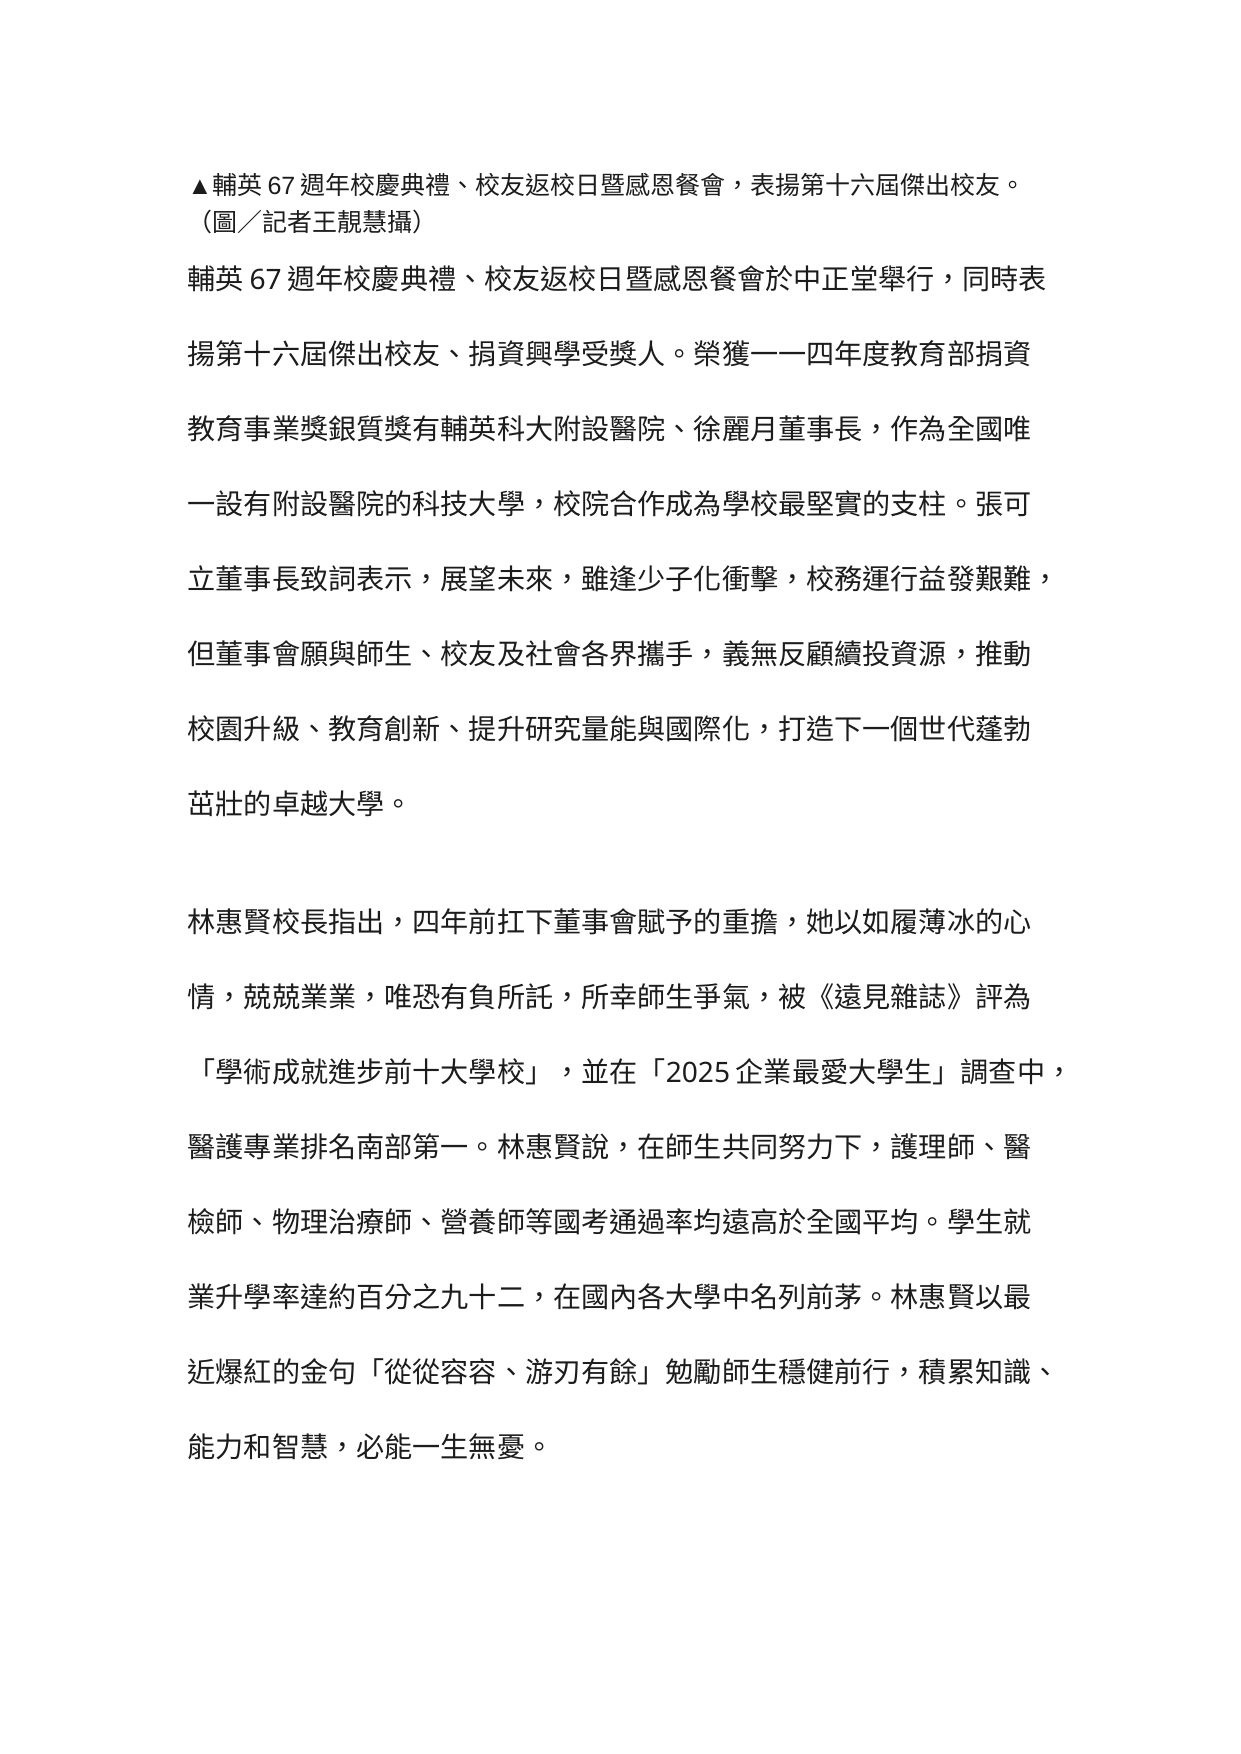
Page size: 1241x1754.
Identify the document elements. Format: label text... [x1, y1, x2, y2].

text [187, 164, 1053, 239]
text 輔英67週年校慶典禮、校友返校日暨感恩餐會於中正堂舉行，同時表揚第十六屆傑出校友、捐資興學受獎人。榮獲一一四年度教育部捐資教育事業獎銀質獎有輔英科大附設醫院、徐麗月董事長，作為全國唯一設有附設醫院的科技大學，校院合作成為學校最堅實的支柱。張可立董事長致詞表示，展望未來，雖逢少子化衝擊，校務運行益發艱難，但董事會願與師生、校友及社會各界攜手，義無反顧續投資源，推動校園升級、教育創新、提升研究量能與國際化，打造下一個世代蓬勃茁壯的卓越大學。 [187, 239, 1053, 839]
text 林惠賢校長指出，四年前扛下董事會賦予的重擔，她以如履薄冰的心情，兢兢業業，唯恐有負所託，所幸師生爭氣，被《遠見雜誌》評為「學術成就進步前十大學校」，並在「2025企業最愛大學生」調查中，醫護專業排名南部第一。林惠賢說，在師生共同努力下，護理師、醫檢師、物理治療師、營養師等國考通過率均遠高於全國平均。學生就業升學率達約百分之九十二，在國內各大學中名列前茅。林惠賢以最近爆紅的金句「從從容容、游刃有餘」勉勵師生穩健前行，積累知識、能力和智慧，必能一生無憂。 [187, 883, 1053, 1483]
